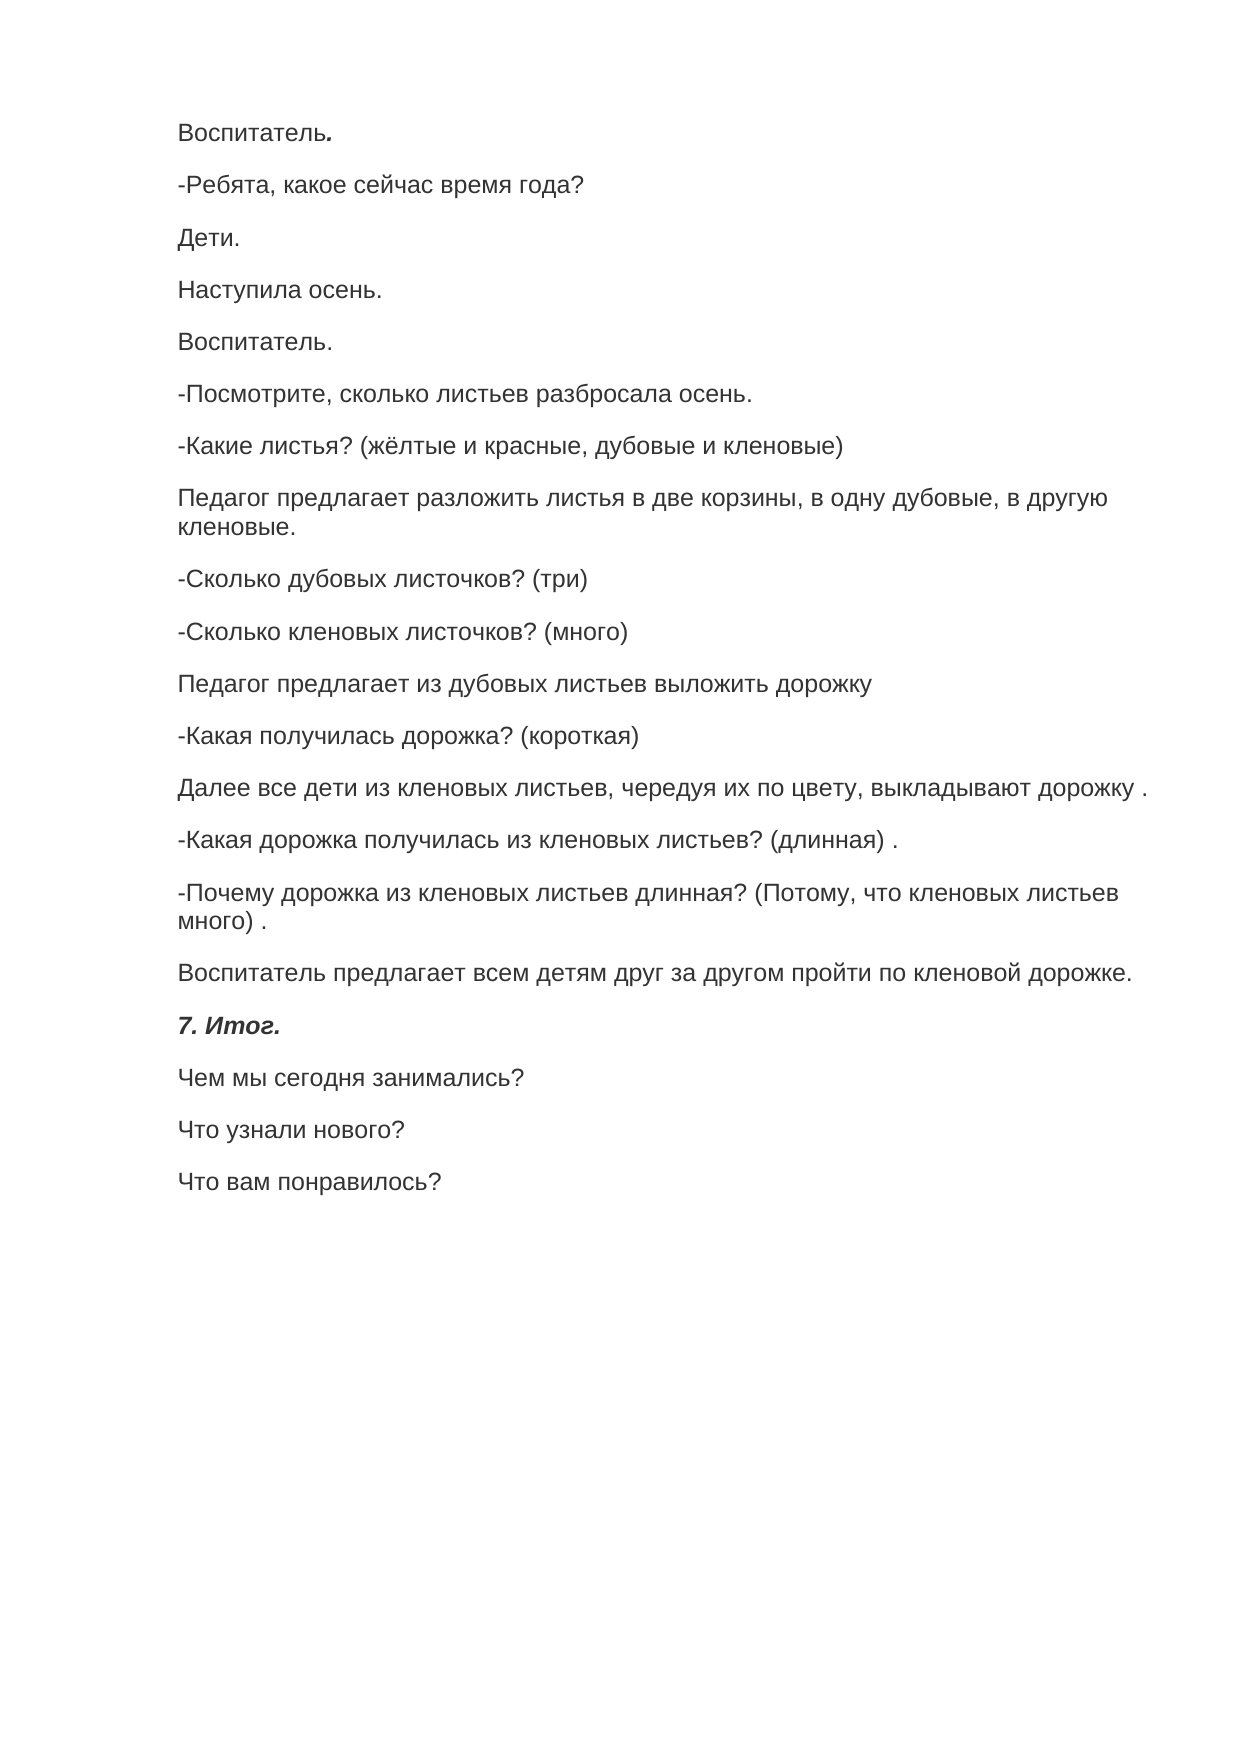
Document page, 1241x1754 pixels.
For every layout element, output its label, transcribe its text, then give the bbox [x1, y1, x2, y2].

text Наступила осень. [177, 275, 1152, 303]
text Дети. [177, 222, 1152, 251]
text Что узнали нового? [177, 1115, 1152, 1144]
text -Какие листья? (жёлтые и красные, дубовые и кленовые) [177, 431, 1152, 460]
text Чем мы сегодня занимались? [177, 1063, 1152, 1092]
text -Какая дорожка получилась из кленовых листьев? (длинная) . [177, 825, 1152, 854]
text -Сколько кленовых листочков? (много) [177, 617, 1152, 645]
text -Почему дорожка из кленовых листьев длинная? (Потому, что кленовых листьев много) . [177, 877, 1152, 935]
text -Какая получилась дорожка? (короткая) [177, 721, 1152, 750]
text 7. Итог. [177, 1011, 1152, 1039]
text Педагог предлагает разложить листья в две корзины, в одну дубовые, в другую кленовые. [177, 483, 1152, 541]
text Воспитатель. [177, 327, 1152, 356]
text -Ребята, какое сейчас время года? [177, 170, 1152, 199]
text Воспитатель. [177, 118, 1152, 147]
text -Посмотрите, сколько листьев разбросала осень. [177, 379, 1152, 408]
text Педагог предлагает из дубовых листьев выложить дорожку [177, 669, 1152, 697]
text -Сколько дубовых листочков? (три) [177, 564, 1152, 593]
text Что вам понравилось? [177, 1167, 1152, 1196]
text Далее все дети из кленовых листьев, чередуя их по цвету, выкладывают дорожку . [177, 773, 1152, 802]
text Воспитатель предлагает всем детям друг за другом пройти по кленовой дорожке. [177, 958, 1152, 987]
